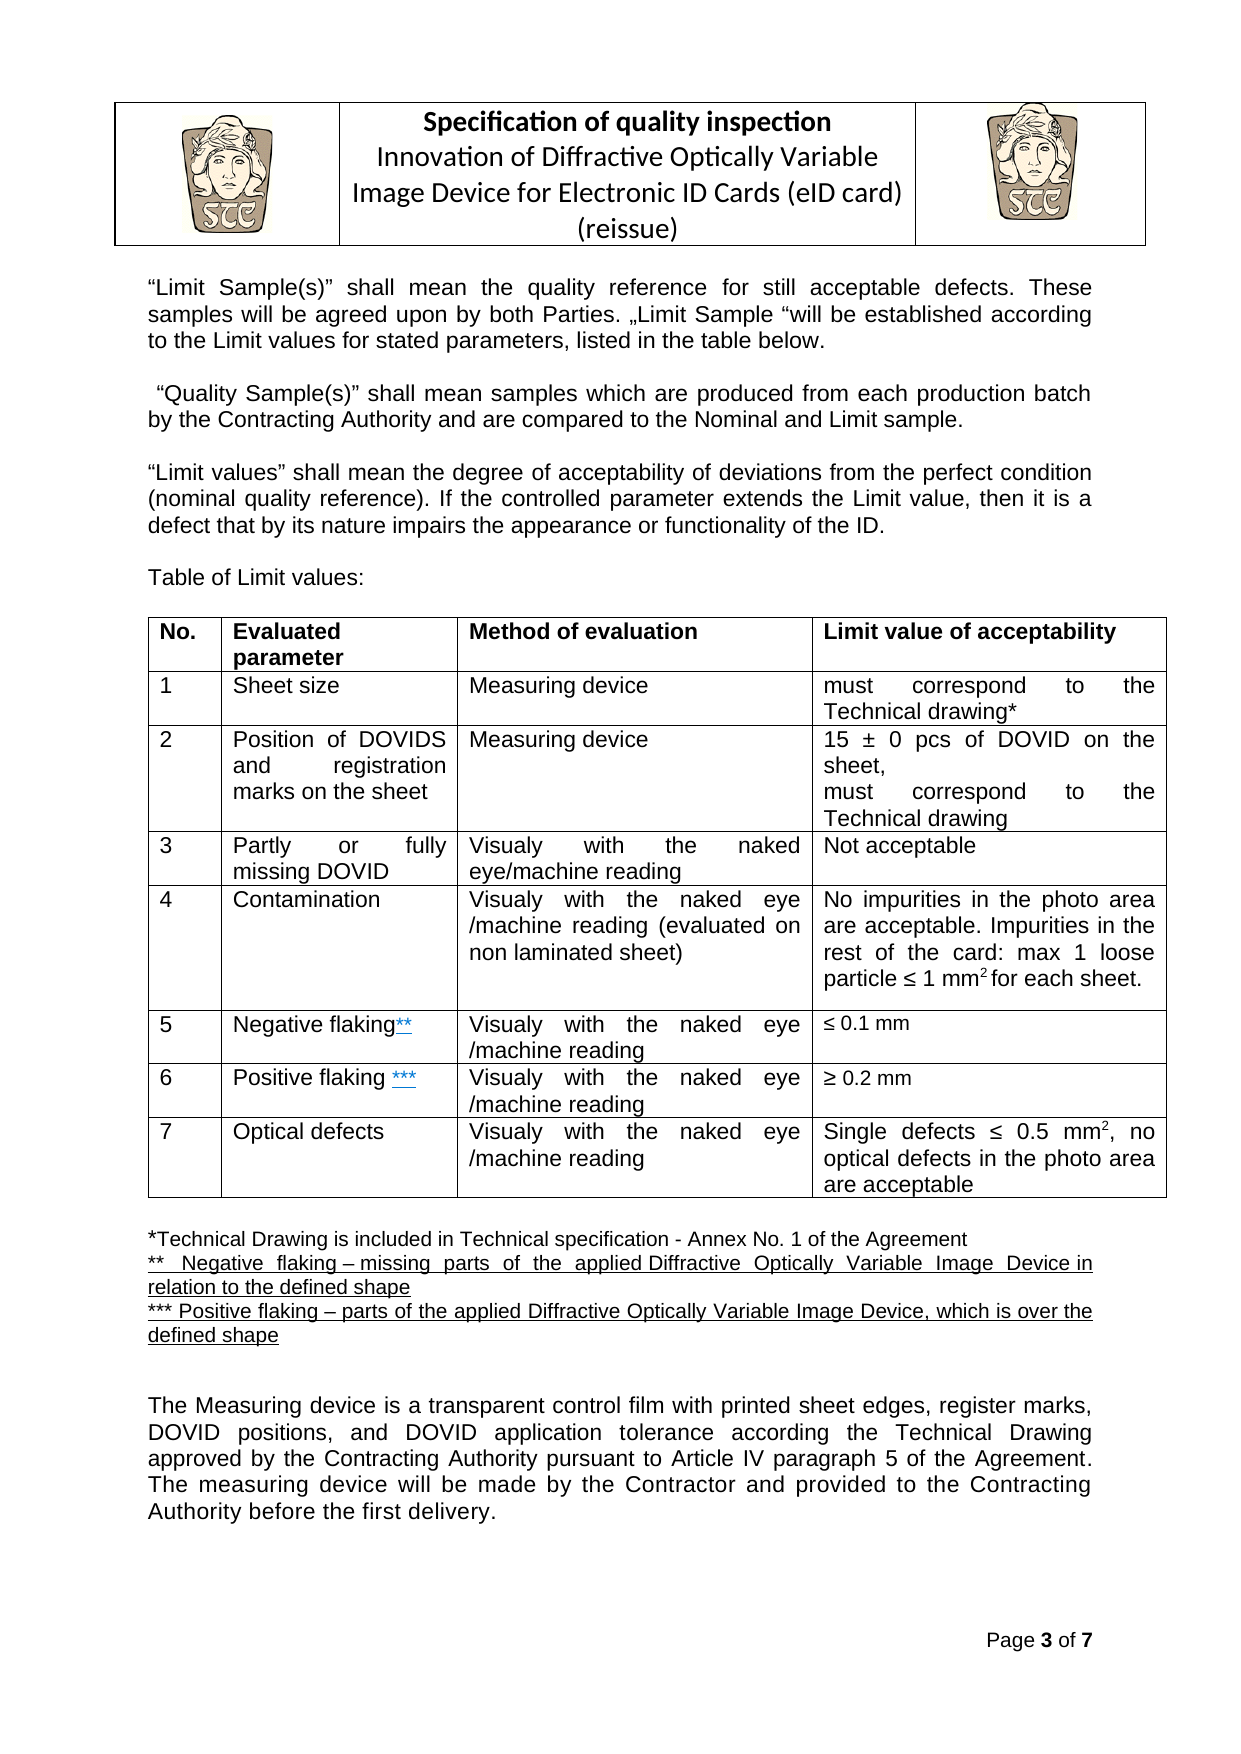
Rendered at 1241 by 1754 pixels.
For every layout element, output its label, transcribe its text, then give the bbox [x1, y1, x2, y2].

text The Measuring device is a transparent control film with printed sheet edges, register marks, DOVID positions, and DOVID application tolerance according the Technical Drawing approved by the Contracting Authority pursuant to Article IV paragraph 5 of the Agreement. The measuring device will be made by the Contractor and provided to the Contracting Authority before the first delivery. [148, 1392, 1093, 1524]
table_cell Partly or fully missing DOVID [222, 832, 457, 885]
table_cell 15 ± 0 pcs of DOVID on the sheet, must correspond to the Technical drawing [813, 726, 1166, 831]
table_cell Negative flaking** [222, 1011, 457, 1063]
table_cell Positive flaking *** [222, 1064, 457, 1117]
table_cell 5 [149, 1011, 221, 1063]
table_cell Visualy with the naked eye /machine reading [458, 1011, 812, 1063]
table_cell Visualy with the naked eye /machine reading [458, 1118, 812, 1197]
text “Limit Sample(s)” shall mean the quality reference for still acceptable defects. These samples will be agreed upon by both Parties. „Limit Sample “will be established according to the Limit values for stated parameters, listed in the table below. [148, 274, 1093, 353]
table_header Evaluated parameter [222, 618, 457, 671]
table_cell Single defects ≤ 0.5 mm2, no optical defects in the photo area are acceptable [813, 1118, 1166, 1197]
text ** Negative flaking – missing parts of the applied Diffractive Optically Variable Image Device in relation to the defined shape [148, 1273, 1093, 1299]
table_cell must correspond to the Technical drawing* [813, 672, 1166, 724]
picture [987, 103, 1078, 220]
table_cell Measuring device [458, 672, 812, 724]
table_cell 7 [149, 1118, 221, 1197]
table_cell No impurities in the photo area are acceptable. Impurities in the rest of the card: max 1 loose particle ≤ 1 mm2 for each sheet. [813, 886, 1166, 1009]
table_cell 6 [149, 1064, 221, 1117]
table_cell 3 [149, 832, 221, 885]
text *** Positive flaking – parts of the applied Diffractive Optically Variable Image Device, which is over the defined shape [148, 1321, 1093, 1347]
table_cell Position of DOVIDS and registration marks on the sheet [222, 726, 457, 831]
table_cell Contamination [222, 886, 457, 1009]
table_cell Measuring device [458, 726, 812, 831]
table_cell 1 [149, 672, 221, 724]
table_cell ≤ 0.1 mm [813, 1011, 1166, 1063]
table_cell Sheet size [222, 672, 457, 724]
text “Quality Sample(s)” shall mean samples which are produced from each production batch by the Contracting Authority and are compared to the Nominal and Limit sample. [148, 380, 1093, 432]
table_cell Visualy with the naked eye /machine reading (evaluated on non laminated sheet) [458, 886, 812, 1009]
text “Limit values” shall mean the degree of acceptability of deviations from the perfect condition (nominal quality reference). If the controlled parameter extends the Limit value, then it is a defect that by its nature impairs the appearance or functionality of the ID. [148, 459, 1093, 538]
picture [182, 115, 273, 233]
table_header No. [149, 618, 221, 671]
table_cell Optical defects [222, 1118, 457, 1197]
text *Technical Drawing is included in Technical specification - Annex No. 1 of the Agreement [148, 1224, 1093, 1251]
table_header Method of evaluation [458, 618, 812, 671]
text *** Positive flaking – parts of the applied Diffractive Optically Variable Image Device, which is over the defined shape [148, 1299, 1093, 1320]
table_cell Visualy with the naked eye /machine reading [458, 1064, 812, 1117]
table_cell Visualy with the naked eye/machine reading [458, 832, 812, 885]
table_cell 4 [149, 886, 221, 1009]
table_header Limit value of acceptability [813, 618, 1166, 671]
table_cell ≥ 0.2 mm [813, 1064, 1166, 1117]
text ** Negative flaking – missing parts of the applied Diffractive Optically Variable Image Device in relation to the defined shape [148, 1251, 1093, 1272]
text Table of Limit values: [148, 564, 1093, 591]
table_cell 2 [149, 726, 221, 831]
table_cell Not acceptable [813, 832, 1166, 885]
